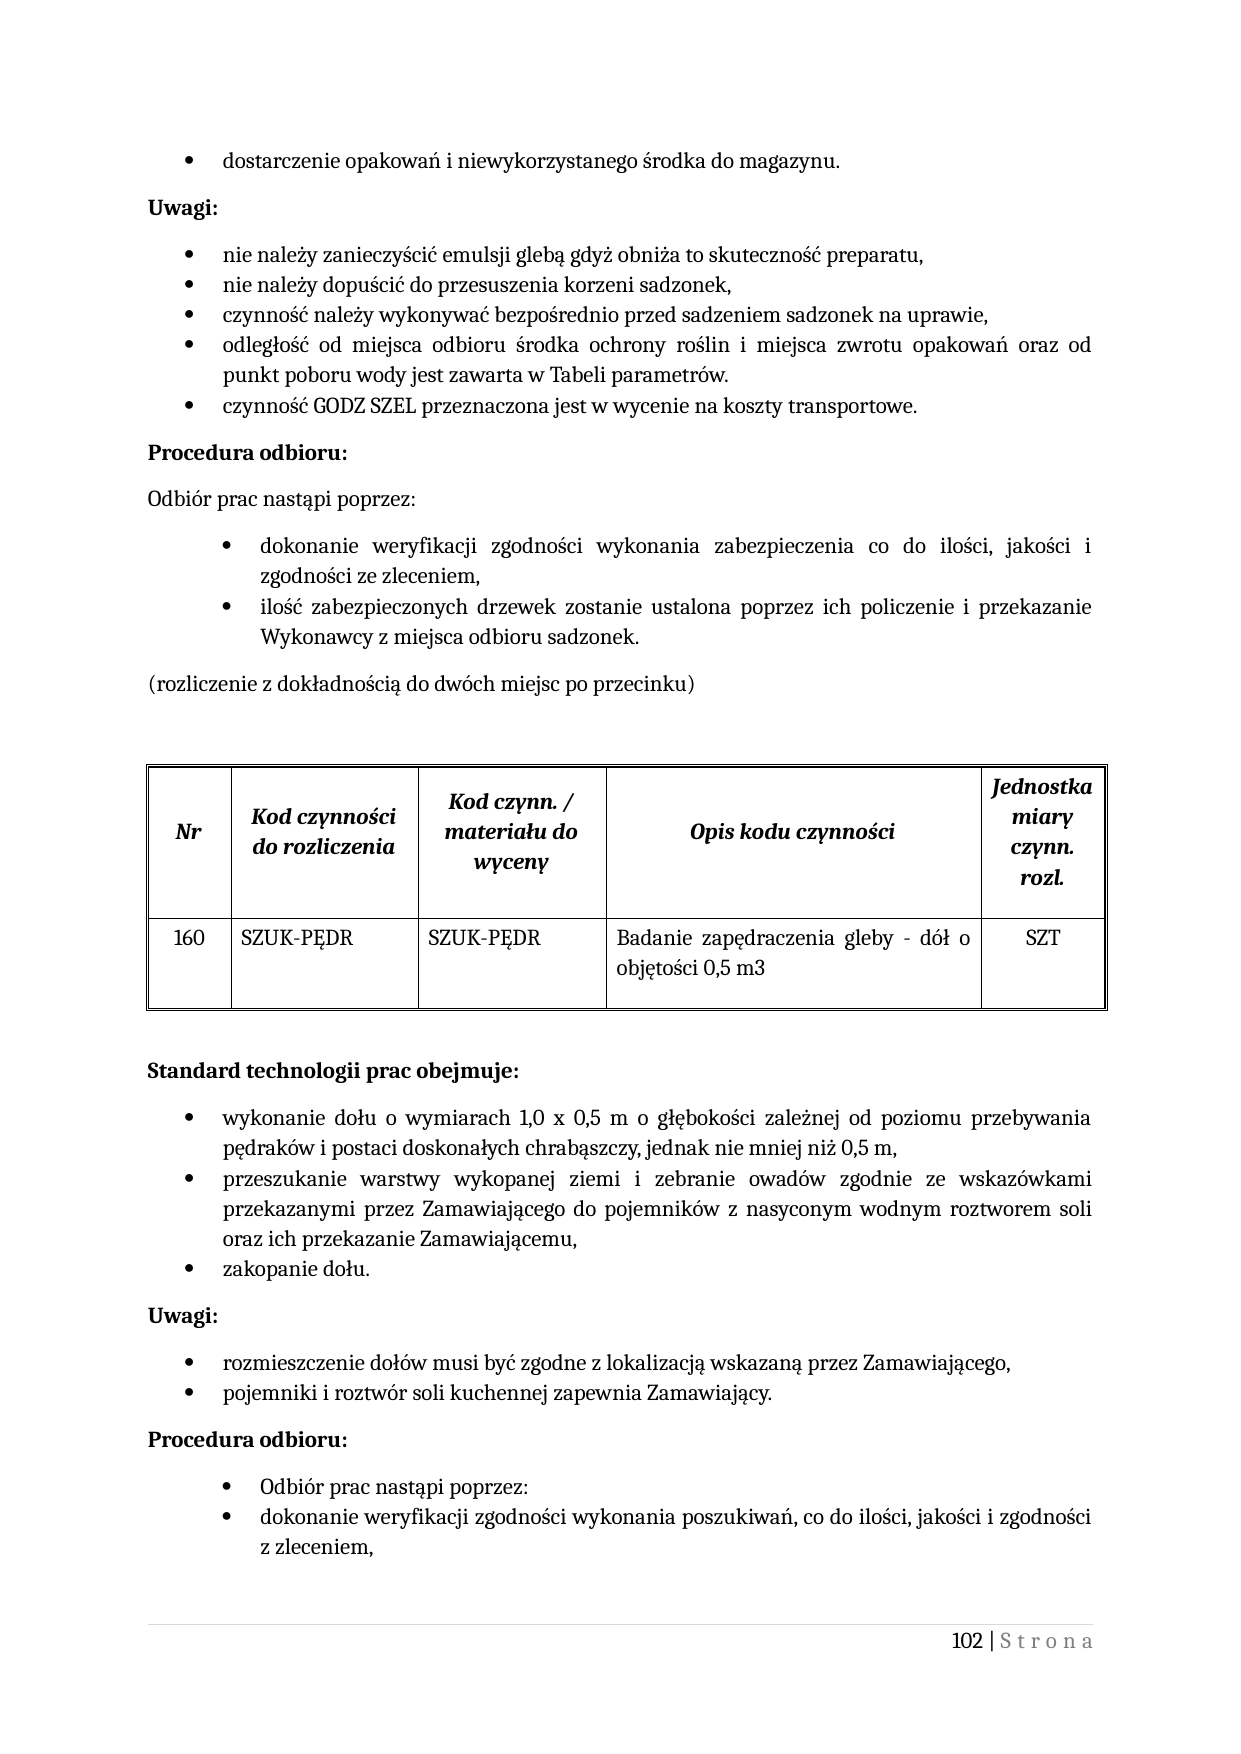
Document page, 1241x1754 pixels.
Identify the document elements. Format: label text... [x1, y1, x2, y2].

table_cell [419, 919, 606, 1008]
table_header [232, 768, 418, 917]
text Odbiór prac nastąpi poprzez: [148, 486, 1093, 512]
list Odbiór prac nastąpi poprzez: [223, 1474, 1093, 1500]
list odległość od miejsca odbioru środka ochrony roślin i miejsca zwrotu opakowań oraz od punkt poboru wody jest zawarta w Tabeli parametrów. [185, 332, 1093, 388]
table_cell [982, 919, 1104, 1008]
text (rozliczenie z dokładnością do dwóch miejsc po przecinku) [148, 671, 1093, 697]
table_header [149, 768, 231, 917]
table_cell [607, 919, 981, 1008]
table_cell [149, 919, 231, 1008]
list ilość zabezpieczonych drzewek zostanie ustalona poprzez ich policzenie i przekazanie Wykonawcy z miejsca odbioru sadzonek. [223, 593, 1093, 650]
list dokonanie weryfikacji zgodności wykonania poszukiwań, co do ilości, jakości i zgodności z zleceniem, [223, 1504, 1093, 1560]
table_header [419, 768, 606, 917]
list wykonanie dołu o wymiarach 1,0 x 0,5 m o głębokości zależnej od poziomu przebywania pędraków i postaci doskonałych chrabąszczy, jednak nie mniej niż 0,5 m, [185, 1105, 1093, 1161]
list nie należy zanieczyścić emulsji glebą gdyż obniża to skuteczność preparatu, [185, 241, 1093, 268]
list rozmieszczenie dołów musi być zgodne z lokalizacją wskazaną przez Zamawiającego, [185, 1350, 1093, 1376]
list przeszukanie warstwy wykopanej ziemi i zebranie owadów zgodnie ze wskazówkami przekazanymi przez Zamawiającego do pojemników z nasyconym wodnym roztworem soli oraz ich przekazanie Zamawiającemu, [185, 1165, 1093, 1252]
text Uwagi: [148, 1303, 1093, 1329]
list zakopanie dołu. [185, 1256, 1093, 1282]
list czynność należy wykonywać bezpośrednio przed sadzeniem sadzonek na uprawie, [185, 302, 1093, 328]
list nie należy dopuścić do przesuszenia korzeni sadzonek, [185, 272, 1093, 298]
text Standard technologii prac obejmuje: [148, 1058, 1093, 1084]
text Procedura odbioru: [148, 439, 1093, 466]
text Procedura odbioru: [148, 1427, 1093, 1453]
list dokonanie weryfikacji zgodności wykonania zabezpieczenia co do ilości, jakości i zgodności ze zleceniem, [223, 533, 1093, 589]
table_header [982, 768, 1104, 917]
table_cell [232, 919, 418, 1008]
list dostarczenie opakowań i niewykorzystanego środka do magazynu. [185, 148, 1093, 174]
list pojemniki i roztwór soli kuchennej zapewnia Zamawiający. [185, 1380, 1093, 1406]
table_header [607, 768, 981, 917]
text Uwagi: [148, 194, 1093, 221]
list czynność GODZ SZEL przeznaczona jest w wycenie na koszty transportowe. [185, 392, 1093, 419]
